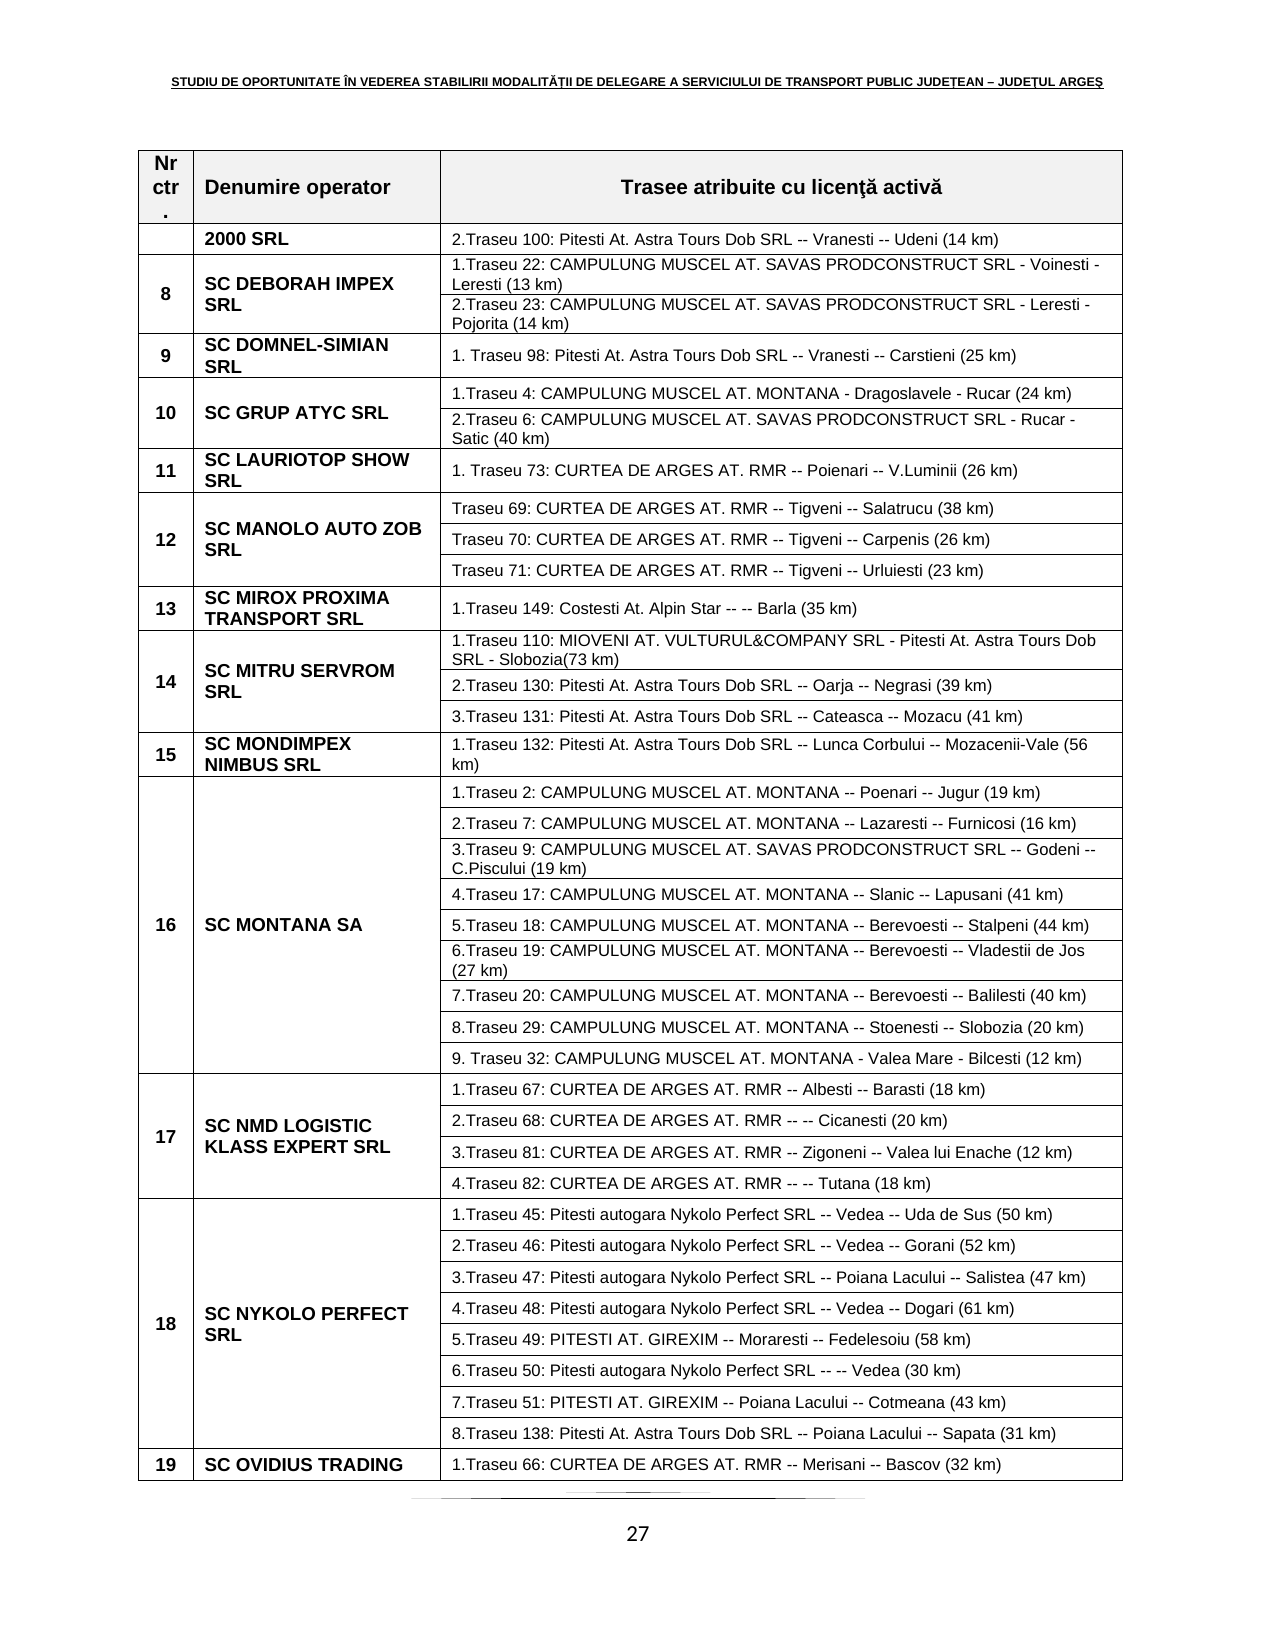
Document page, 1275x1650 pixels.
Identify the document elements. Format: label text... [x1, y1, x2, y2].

table_cell SC MANOLO AUTO ZOB SRL [194, 493, 440, 586]
table_cell SC GRUP ATYC SRL [194, 378, 440, 448]
table_cell 1.Traseu 2: CAMPULUNG MUSCEL AT. MONTANA -- Poenari -- Jugur (19 km) [441, 777, 1122, 807]
table_cell 7 [139, 224, 193, 254]
table_cell Traseu 69: CURTEA DE ARGES AT. RMR -- Tigveni -- Salatrucu (38 km) [441, 493, 1122, 523]
table_cell 11 [139, 449, 193, 492]
table_cell 1.Traseu 22: CAMPULUNG MUSCEL AT. SAVAS PRODCONSTRUCT SRL - Voinesti - Leresti (13 km) [441, 255, 1122, 293]
table_cell SC DEBORAH IMPEX SRL [194, 255, 440, 333]
table_cell 19 [139, 1449, 193, 1479]
table_cell SC CAR COSMIN ALIN 2000 SRL [194, 224, 440, 254]
table_cell 2.Traseu 6: CAMPULUNG MUSCEL AT. SAVAS PRODCONSTRUCT SRL - Rucar - Satic (40 km) [441, 409, 1122, 448]
table_cell 13 [139, 587, 193, 630]
table_cell SC MITRU SERVROM SRL [194, 631, 440, 732]
table_cell 2.Traseu 100: Pitesti At. Astra Tours Dob SRL -- Vranesti -- Udeni (14 km) [441, 224, 1122, 254]
table_cell 14 [139, 631, 193, 732]
table_cell 2.Traseu 23: CAMPULUNG MUSCEL AT. SAVAS PRODCONSTRUCT SRL - Leresti - Pojorita (14 km) [441, 295, 1122, 333]
table_cell 9 [139, 334, 193, 377]
table_cell 2.Traseu 7: CAMPULUNG MUSCEL AT. MONTANA -- Lazaresti -- Furnicosi (16 km) [441, 808, 1122, 838]
table_cell 3.Traseu 9: CAMPULUNG MUSCEL AT. SAVAS PRODCONSTRUCT SRL -- Godeni -- C.Piscului (19 km) [441, 839, 1122, 878]
table_cell 1. Traseu 98: Pitesti At. Astra Tours Dob SRL -- Vranesti -- Carstieni (25 km) [441, 334, 1122, 377]
table_cell 12 [139, 493, 193, 586]
table_cell 16 [139, 777, 193, 1073]
table_cell 5.Traseu 18: CAMPULUNG MUSCEL AT. MONTANA -- Berevoesti -- Stalpeni (44 km) [441, 910, 1122, 940]
table_cell SC OVIDIUS TRADING SRL [194, 1449, 440, 1479]
table_cell SC MONDIMPEX NIMBUS SRL [194, 733, 440, 776]
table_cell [441, 1449, 1122, 1479]
table_cell 7.Traseu 51: PITESTI AT. GIREXIM -- Poiana Lacului -- Cotmeana (43 km) [441, 1387, 1122, 1417]
table_cell 6.Traseu 50: Pitesti autogara Nykolo Perfect SRL -- -- Vedea (30 km) [441, 1356, 1122, 1386]
table_cell 8 [139, 255, 193, 333]
table_cell SC MIROX PROXIMA TRANSPORT SRL [194, 587, 440, 630]
table_cell 1.Traseu 149: Costesti At. Alpin Star -- -- Barla (35 km) [441, 587, 1122, 630]
table_cell SC DOMNEL-SIMIAN SRL [194, 334, 440, 377]
table_cell 8.Traseu 29: CAMPULUNG MUSCEL AT. MONTANA -- Stoenesti -- Slobozia (20 km) [441, 1012, 1122, 1042]
table_cell 3.Traseu 131: Pitesti At. Astra Tours Dob SRL -- Cateasca -- Mozacu (41 km) [441, 701, 1122, 732]
table_cell 4.Traseu 48: Pitesti autogara Nykolo Perfect SRL -- Vedea -- Dogari (61 km) [441, 1293, 1122, 1323]
table_cell 9. Traseu 32: CAMPULUNG MUSCEL AT. MONTANA - Valea Mare - Bilcesti (12 km) [441, 1043, 1122, 1073]
table_cell SC NYKOLO PERFECT SRL [194, 1199, 440, 1448]
table_cell 4.Traseu 17: CAMPULUNG MUSCEL AT. MONTANA -- Slanic -- Lapusani (41 km) [441, 879, 1122, 909]
table_cell 1.Traseu 110: MIOVENI AT. VULTURUL&COMPANY SRL - Pitesti At. Astra Tours Dob SRL - Slobozia(73 km) [441, 631, 1122, 669]
table_cell 7.Traseu 20: CAMPULUNG MUSCEL AT. MONTANA -- Berevoesti -- Balilesti (40 km) [441, 981, 1122, 1011]
table_cell 3.Traseu 47: Pitesti autogara Nykolo Perfect SRL -- Poiana Lacului -- Salistea (47 km) [441, 1262, 1122, 1292]
table_cell SC LAURIOTOP SHOW SRL [194, 449, 440, 492]
table_cell 5.Traseu 49: PITESTI AT. GIREXIM -- Moraresti -- Fedelesoiu (58 km) [441, 1324, 1122, 1354]
table_cell SC NMD LOGISTIC KLASS EXPERT SRL [194, 1074, 440, 1198]
table_cell 8.Traseu 138: Pitesti At. Astra Tours Dob SRL -- Poiana Lacului -- Sapata (31 km) [441, 1418, 1122, 1448]
table_cell 6.Traseu 19: CAMPULUNG MUSCEL AT. MONTANA -- Berevoesti -- Vladestii de Jos (27 km) [441, 941, 1122, 979]
table_cell 18 [139, 1199, 193, 1448]
table_cell 1.Traseu 67: CURTEA DE ARGES AT. RMR -- Albesti -- Barasti (18 km) [441, 1074, 1122, 1104]
table_cell 1.Traseu 45: Pitesti autogara Nykolo Perfect SRL -- Vedea -- Uda de Sus (50 km) [441, 1199, 1122, 1229]
table_header Nr ctr. [139, 151, 193, 223]
table_cell 4.Traseu 82: CURTEA DE ARGES AT. RMR -- -- Tutana (18 km) [441, 1168, 1122, 1198]
table_header Trasee atribuite cu licenţă activă [441, 151, 1122, 223]
table_cell 2.Traseu 130: Pitesti At. Astra Tours Dob SRL -- Oarja -- Negrasi (39 km) [441, 670, 1122, 700]
table_cell 10 [139, 378, 193, 448]
table_cell 1.Traseu 4: CAMPULUNG MUSCEL AT. MONTANA - Dragoslavele - Rucar (24 km) [441, 378, 1122, 408]
table_cell 17 [139, 1074, 193, 1198]
table_cell 15 [139, 733, 193, 776]
table_cell SC MONTANA SA [194, 777, 440, 1073]
table_cell 1. Traseu 73: CURTEA DE ARGES AT. RMR -- Poienari -- V.Luminii (26 km) [441, 449, 1122, 492]
table_cell 3.Traseu 81: CURTEA DE ARGES AT. RMR -- Zigoneni -- Valea lui Enache (12 km) [441, 1137, 1122, 1167]
table_cell Traseu 71: CURTEA DE ARGES AT. RMR -- Tigveni -- Urluiesti (23 km) [441, 555, 1122, 586]
table_cell Traseu 70: CURTEA DE ARGES AT. RMR -- Tigveni -- Carpenis (26 km) [441, 524, 1122, 554]
table_cell 2.Traseu 68: CURTEA DE ARGES AT. RMR -- -- Cicanesti (20 km) [441, 1106, 1122, 1136]
table_cell 2.Traseu 46: Pitesti autogara Nykolo Perfect SRL -- Vedea -- Gorani (52 km) [441, 1231, 1122, 1261]
table_header Denumire operator [194, 151, 440, 223]
table_cell 1.Traseu 132: Pitesti At. Astra Tours Dob SRL -- Lunca Corbului -- Mozacenii-Vale (56 km) [441, 733, 1122, 776]
